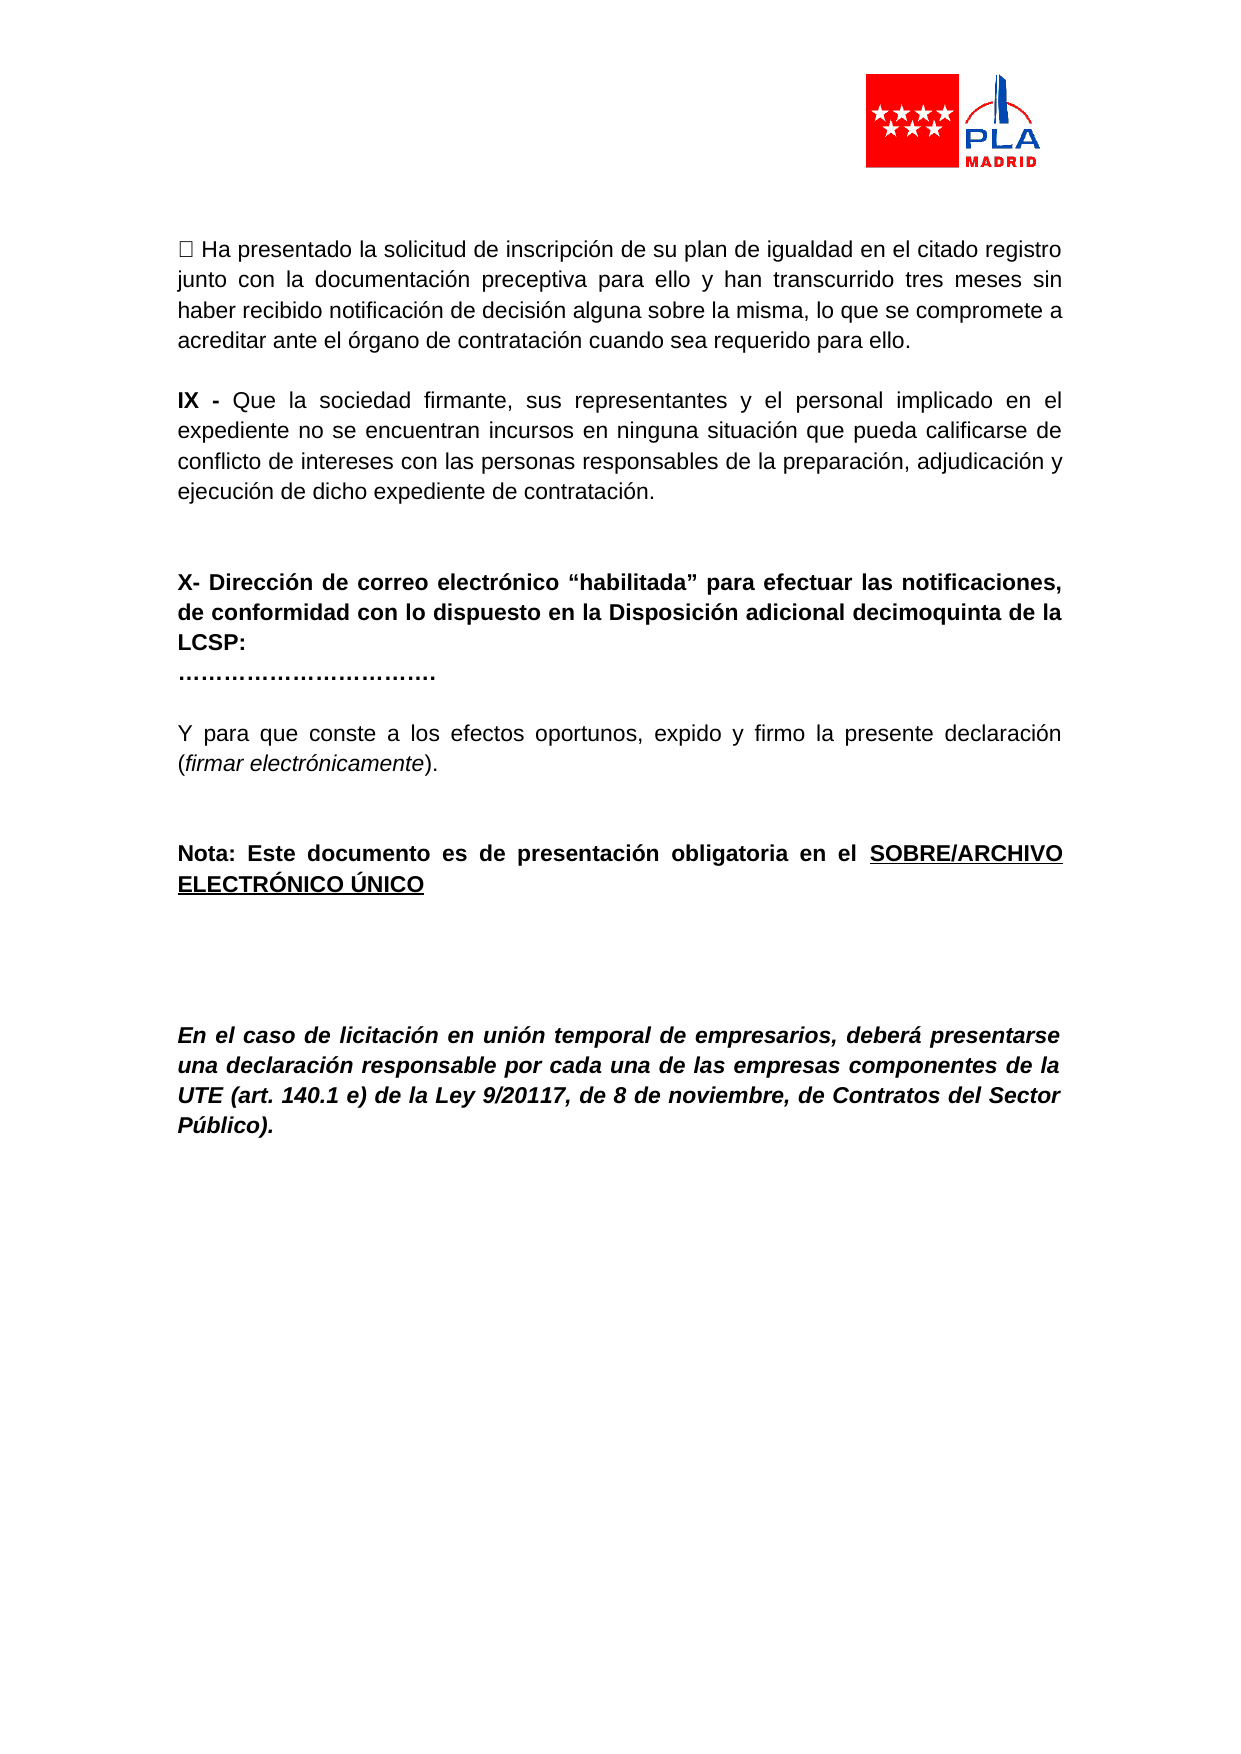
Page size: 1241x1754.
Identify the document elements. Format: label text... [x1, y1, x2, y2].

picture [865, 73, 1044, 168]
text ……………………………. [177, 659, 1063, 685]
text IX - Que la sociedad firmante, sus representantes y el personal implicado en el expediente no se encuentran incursos en ninguna situación que pueda calificarse de conflicto de intereses con las personas responsables de la preparación, adjudicación y ejecución de dicho expediente de contratación. [177, 387, 1063, 504]
text X- Dirección de correo electrónico “habilitada” para efectuar las notificaciones, de conformidad con lo dispuesto en la Disposición adicional decimoquinta de la LCSP: [177, 568, 1063, 655]
text En el caso de licitación en unión temporal de empresarios, deberá presentarse una declaración responsable por cada una de las empresas componentes de la UTE (art. 140.1 e) de la Ley 9/20117, de 8 de noviembre, de Contratos del Sector Público). [177, 1022, 1063, 1138]
text Y para que conste a los efectos oportunos, expido y firmo la presente declaración (firmar electrónicamente). [177, 719, 1063, 776]
text Nota: Este documento es de presentación obligatoria en el SOBRE/ARCHIVO ELECTRÓNICO ÚNICO [177, 840, 1063, 897]
text  Ha presentado la solicitud de inscripción de su plan de igualdad en el citado registro junto con la documentación preceptiva para ello y han transcurrido tres meses sin haber recibido notificación de decisión alguna sobre la misma, lo que se compromete a acreditar ante el órgano de contratación cuando sea requerido para ello. [177, 236, 1063, 353]
